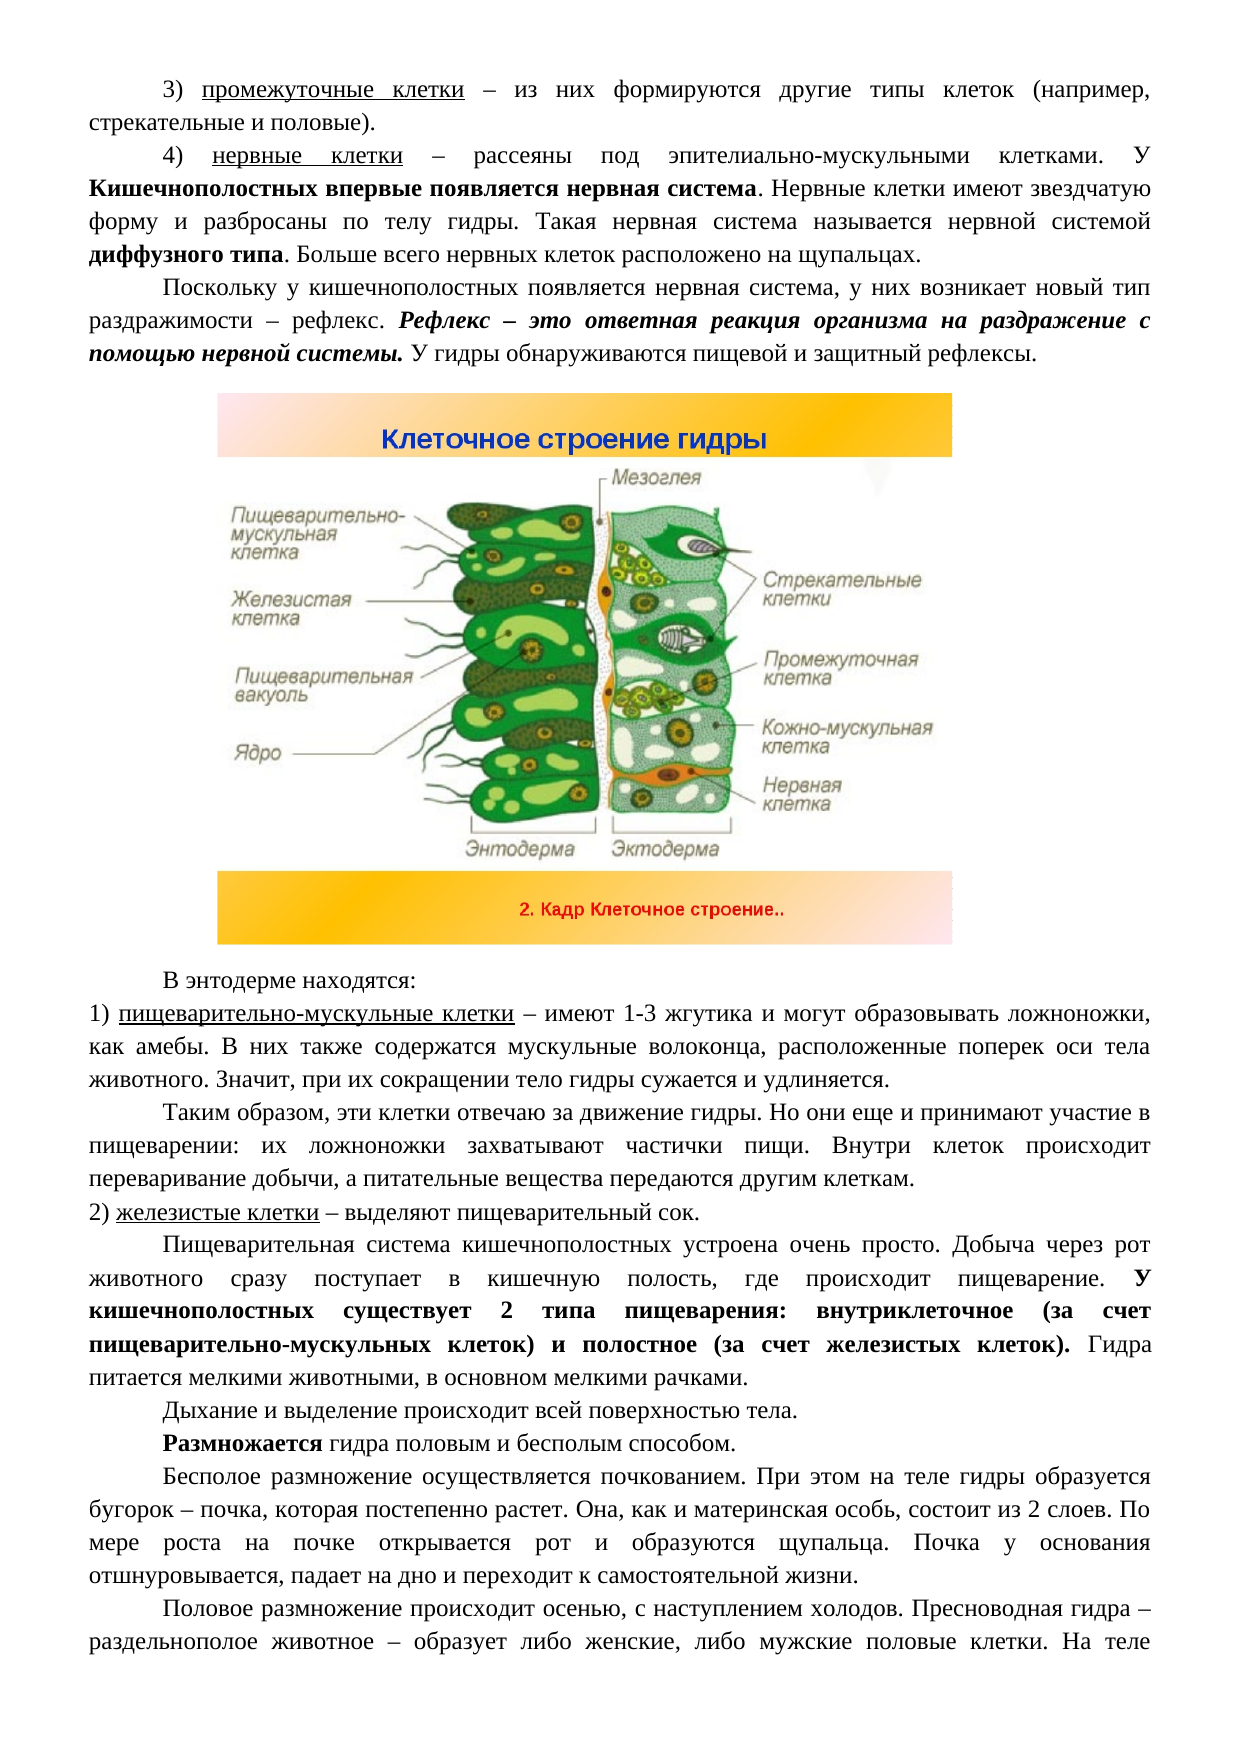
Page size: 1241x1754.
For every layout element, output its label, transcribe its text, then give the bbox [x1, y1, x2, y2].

text Поскольку у кишечнополостных появляется нервная система, у них возникает новый тип раздражимости – рефлекс. Рефлекс – это ответная реакция организма на раздражение с помощью нервной системы. У гидры обнаруживаются пищевой и защитный рефлексы. [89, 272, 1152, 367]
text 4) нервные клетки – рассеяны под эпителиально-мускульными клетками. У Кишечнополостных впервые появляется нервная система. Нервные клетки имеют звездчатую форму и разбросаны по телу гидры. Такая нервная система называется нервной системой диффузного типа. Больше всего нервных клеток расположено на щупальцах. [89, 140, 1152, 268]
text Размножается гидра половым и бесполым способом. [89, 1428, 1152, 1456]
text 3) промежуточные клетки – из них формируются другие типы клеток (например, стрекательные и половые). [89, 74, 1152, 136]
picture [217, 393, 953, 945]
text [89, 1593, 1152, 1654]
text Дыхание и выделение происходит всей поверхностью тела. [89, 1395, 1152, 1423]
text Таким образом, эти клетки отвечаю за движение гидры. Но они еще и принимают участие в пищеварении: их ложноножки захватывают частички пищи. Внутри клеток происходит переваривание добычи, а питательные вещества передаются другим клеткам. [89, 1097, 1152, 1192]
text В энтодерме находятся: [89, 965, 1152, 994]
text Пищеварительная система кишечнополостных устроена очень просто. Добыча через рот животного сразу поступает в кишечную полость, где происходит пищеварение. У кишечнополостных существует 2 типа пищеварения: внутриклеточное (за счет пищеварительно-мускульных клеток) и полостное (за счет железистых клеток). Гидра питается мелкими животными, в основном мелкими рачками. [89, 1229, 1152, 1390]
text Бесполое размножение осуществляется почкованием. При этом на теле гидры образуется бугорок – почка, которая постепенно растет. Она, как и материнская особь, состоит из 2 слоев. По мере роста на почке открывается рот и образуются щупальца. Почка у основания отшнуровывается, падает на дно и переходит к самостоятельной жизни. [89, 1461, 1152, 1588]
text 2) железистые клетки – выделяют пищеварительный сок. [89, 1197, 1152, 1225]
text 1) пищеварительно-мускульные клетки – имеют 1-3 жгутика и могут образовывать ложноножки, как амебы. В них также содержатся мускульные волоконца, расположенные поперек оси тела животного. Значит, при их сокращении тело гидры сужается и удлиняется. [89, 998, 1152, 1093]
